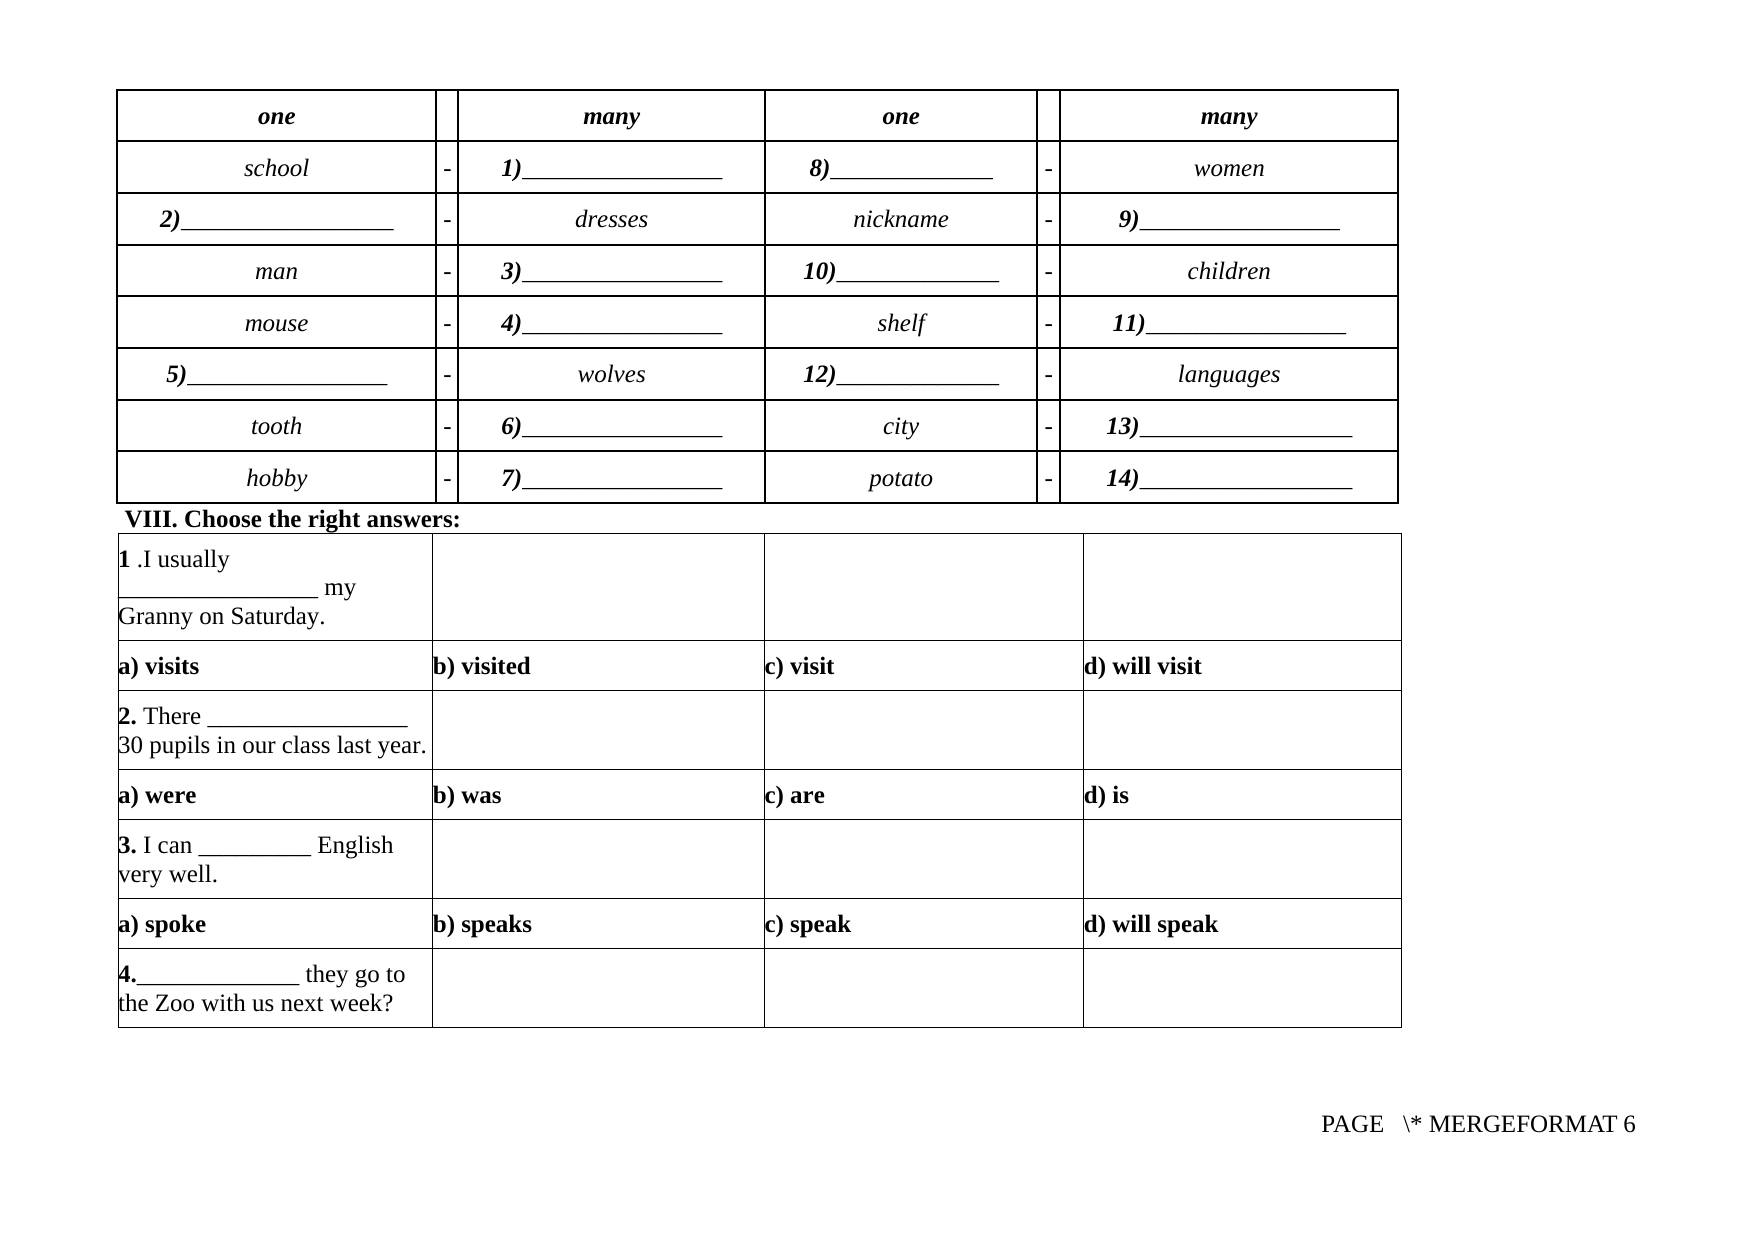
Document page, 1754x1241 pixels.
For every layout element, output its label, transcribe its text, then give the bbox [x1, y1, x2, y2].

table_header many [459, 91, 764, 140]
table_cell [765, 820, 1083, 898]
table_cell - [437, 401, 457, 450]
table_cell potato [766, 452, 1036, 502]
table_header [1038, 91, 1059, 140]
table_cell 4)________________ [459, 297, 764, 347]
table_cell 3)________________ [459, 246, 764, 295]
table_cell dresses [459, 194, 764, 243]
table_cell - [437, 452, 457, 502]
table_cell - [1038, 246, 1059, 295]
table_cell a) were [119, 770, 432, 819]
table_cell b) speaks [433, 899, 764, 948]
table_cell - [1038, 297, 1059, 347]
table_cell 10)_____________ [766, 246, 1036, 295]
table_header [1084, 534, 1401, 640]
table_cell [1084, 949, 1401, 1027]
table_cell 8)_____________ [766, 142, 1036, 192]
table_cell shelf [766, 297, 1036, 347]
table_cell [433, 820, 764, 898]
table_cell 14)_________________ [1061, 452, 1397, 502]
table_cell school [118, 142, 435, 192]
table_cell - [1038, 401, 1059, 450]
table_cell hobby [118, 452, 435, 502]
table_cell children [1061, 246, 1397, 295]
table_cell 11)________________ [1061, 297, 1397, 347]
table_cell 2. There ________________ 30 pupils in our class last year. [119, 691, 432, 769]
table_cell 4._____________ they go to the Zoo with us next week? [119, 949, 432, 1027]
table_cell - [1038, 349, 1059, 398]
table_cell nickname [766, 194, 1036, 243]
table_cell tooth [118, 401, 435, 450]
table_cell mouse [118, 297, 435, 347]
table_cell a) visits [119, 641, 432, 690]
table_header [437, 91, 457, 140]
table_cell 1)________________ [459, 142, 764, 192]
table_cell - [437, 246, 457, 295]
table_cell [433, 949, 764, 1027]
table_cell [765, 949, 1083, 1027]
text VIII. Choose the right answers: [118, 504, 1636, 533]
table_cell d) is [1084, 770, 1401, 819]
table_header [765, 534, 1083, 640]
table_cell 12)_____________ [766, 349, 1036, 398]
table_header 1 .I usually ________________ my Granny on Saturday. [119, 534, 432, 640]
table_cell 3. I can _________ English very well. [119, 820, 432, 898]
table_cell c) are [765, 770, 1083, 819]
table_cell city [766, 401, 1036, 450]
table_cell - [437, 349, 457, 398]
table_cell [1084, 691, 1401, 769]
table_cell [1084, 820, 1401, 898]
table_cell c) visit [765, 641, 1083, 690]
table_cell - [437, 297, 457, 347]
table_cell wolves [459, 349, 764, 398]
table_cell [765, 691, 1083, 769]
table_cell - [1038, 194, 1059, 243]
table_cell 9)________________ [1061, 194, 1397, 243]
table_cell 5)________________ [118, 349, 435, 398]
table_cell - [1038, 142, 1059, 192]
table_cell languages [1061, 349, 1397, 398]
table_cell - [437, 142, 457, 192]
table_cell 6)________________ [459, 401, 764, 450]
table_cell 2)_________________ [118, 194, 435, 243]
table_header one [766, 91, 1036, 140]
table_cell a) spoke [119, 899, 432, 948]
table_cell d) will speak [1084, 899, 1401, 948]
table_cell b) visited [433, 641, 764, 690]
table_cell d) will visit [1084, 641, 1401, 690]
table_header many [1061, 91, 1397, 140]
table_cell - [437, 194, 457, 243]
table_header one [118, 91, 435, 140]
table_cell [433, 691, 764, 769]
table_cell women [1061, 142, 1397, 192]
table_cell 13)_________________ [1061, 401, 1397, 450]
table_header [433, 534, 764, 640]
table_cell 7)________________ [459, 452, 764, 502]
table_cell c) speak [765, 899, 1083, 948]
table_cell b) was [433, 770, 764, 819]
table_cell man [118, 246, 435, 295]
table_cell - [1038, 452, 1059, 502]
